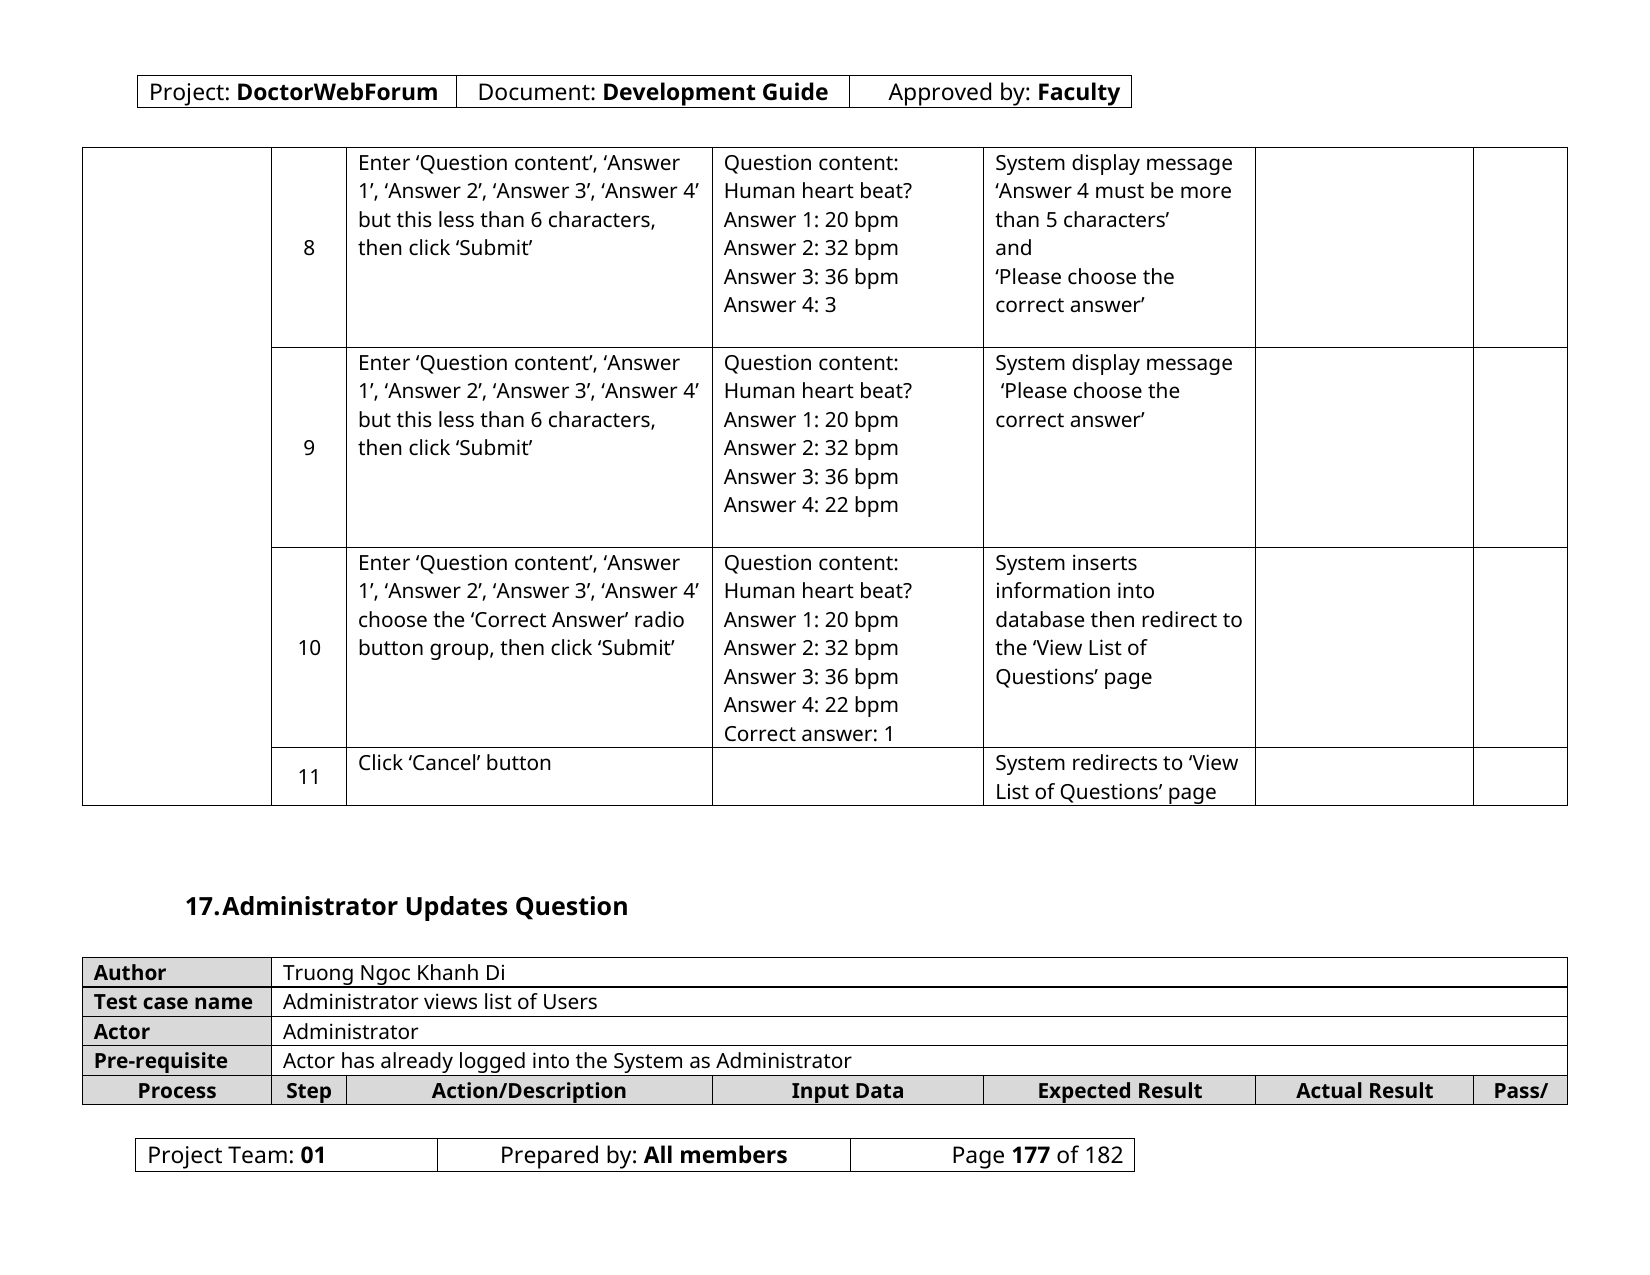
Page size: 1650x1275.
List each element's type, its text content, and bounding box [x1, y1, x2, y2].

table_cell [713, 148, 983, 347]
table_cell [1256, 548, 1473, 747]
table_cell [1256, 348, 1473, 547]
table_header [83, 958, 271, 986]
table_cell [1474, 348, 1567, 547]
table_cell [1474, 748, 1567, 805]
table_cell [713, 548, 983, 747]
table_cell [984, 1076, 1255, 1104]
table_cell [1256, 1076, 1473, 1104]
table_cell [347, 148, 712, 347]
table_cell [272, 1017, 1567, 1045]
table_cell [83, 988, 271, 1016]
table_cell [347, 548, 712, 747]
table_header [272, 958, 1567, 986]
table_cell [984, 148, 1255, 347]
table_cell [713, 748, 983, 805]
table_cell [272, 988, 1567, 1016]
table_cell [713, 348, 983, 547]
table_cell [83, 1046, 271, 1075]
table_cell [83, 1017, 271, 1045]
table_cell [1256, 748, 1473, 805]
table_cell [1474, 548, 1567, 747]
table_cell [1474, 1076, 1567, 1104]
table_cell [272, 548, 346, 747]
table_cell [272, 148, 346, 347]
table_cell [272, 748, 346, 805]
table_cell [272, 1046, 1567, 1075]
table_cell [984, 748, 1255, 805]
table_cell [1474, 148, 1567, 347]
subtitle Administrator Updates Question [184, 888, 1503, 922]
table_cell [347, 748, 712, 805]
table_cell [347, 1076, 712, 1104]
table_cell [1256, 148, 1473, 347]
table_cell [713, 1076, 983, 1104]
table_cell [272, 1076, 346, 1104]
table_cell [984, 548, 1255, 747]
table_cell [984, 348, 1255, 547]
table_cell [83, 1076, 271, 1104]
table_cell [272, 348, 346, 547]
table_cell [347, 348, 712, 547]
